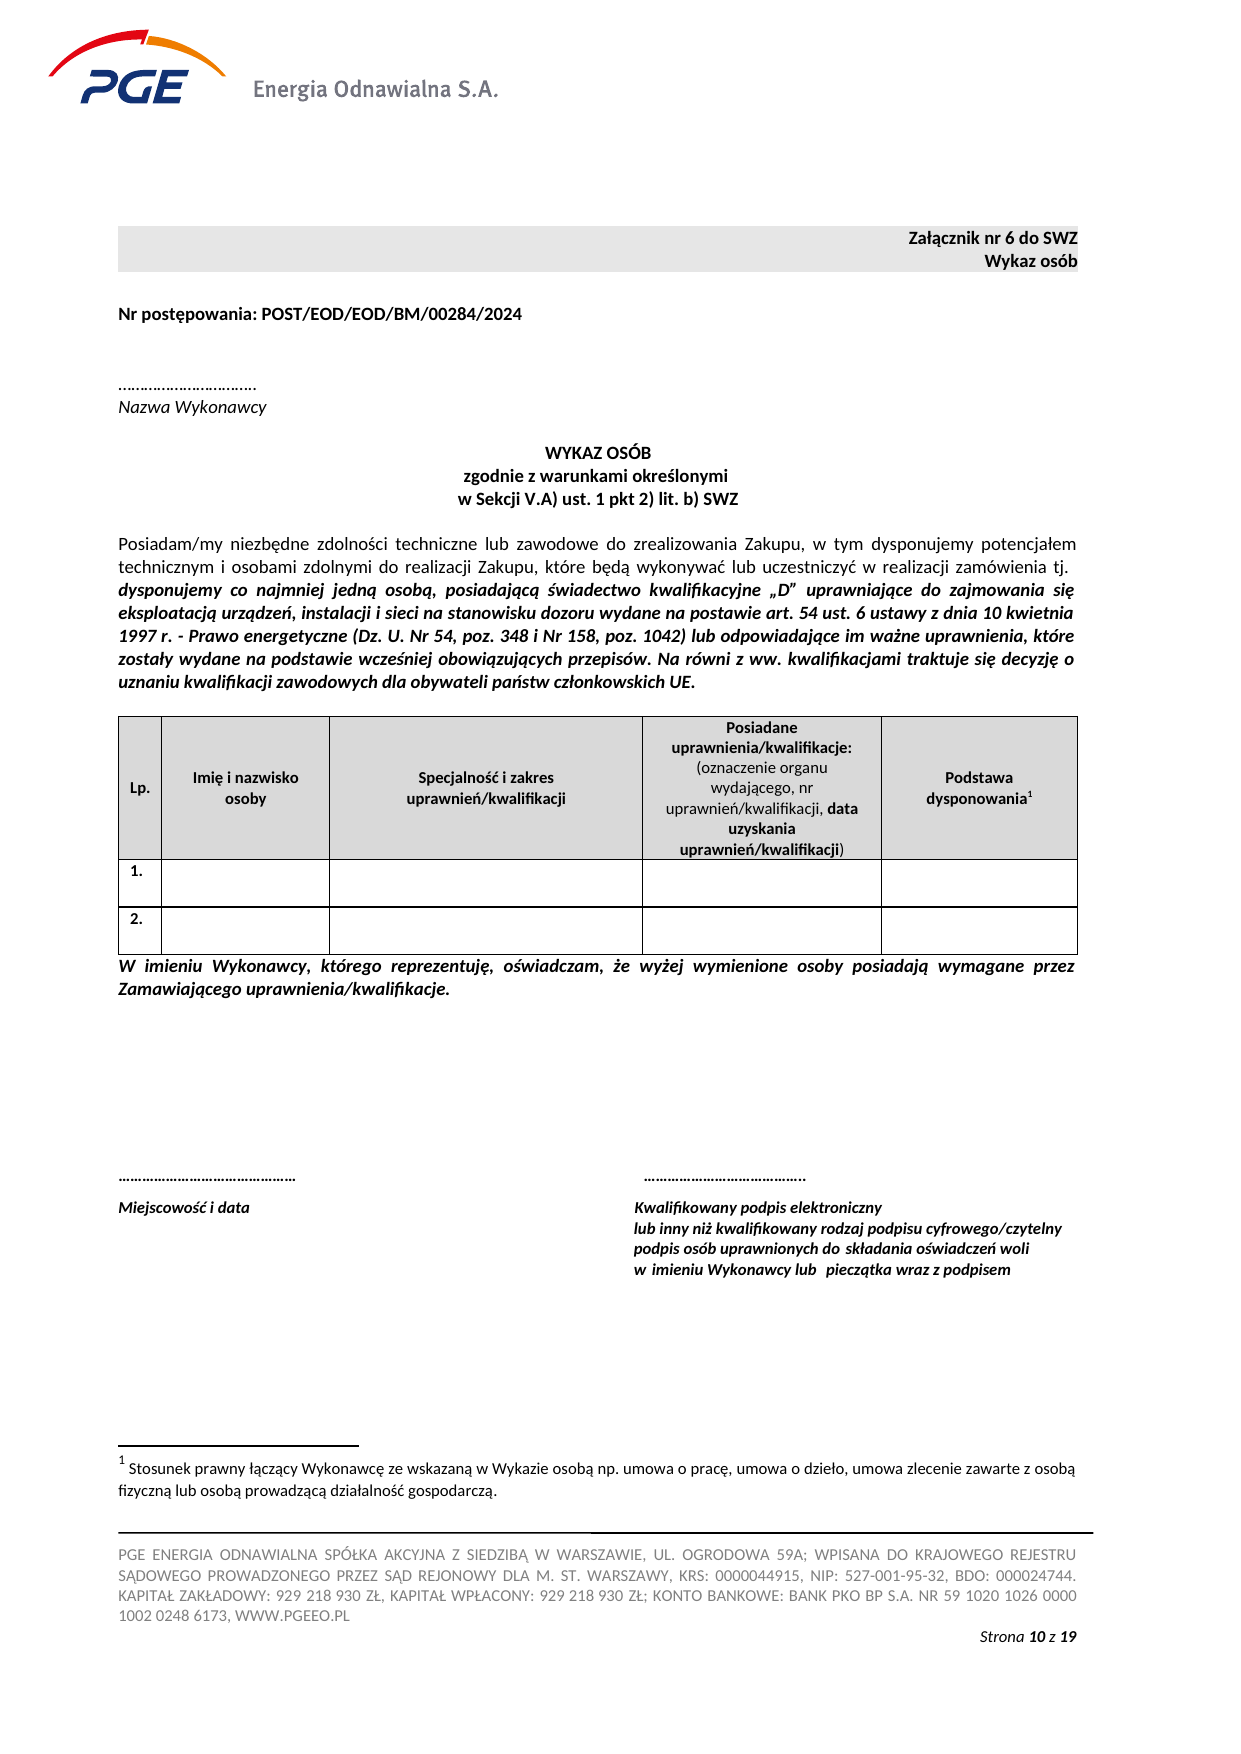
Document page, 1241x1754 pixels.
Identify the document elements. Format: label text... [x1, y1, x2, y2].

text ………………………….. [118, 372, 1078, 395]
table_header Posiadane uprawnienia/kwalifikacje: (oznaczenie organu wydającego, nr uprawnień/kwalifikacji, data uzyskania uprawnień/kwalifikacji) [643, 717, 881, 859]
table_header Specjalność i zakres uprawnień/kwalifikacji [330, 717, 642, 859]
text Nazwa Wykonawcy [118, 395, 1078, 418]
table_cell [643, 908, 881, 954]
text Załącznik nr 6 do SWZ [118, 226, 1078, 249]
table_cell [162, 908, 329, 954]
text Miejscowość i data Kwalifikowany podpis elektroniczny lub inny niż kwalifikowany rodzaj podpisu cyfrowego/czytelny podpis osób uprawnionych do składania oświadczeń woli w imieniu Wykonawcy lub pieczątka wraz z podpisem [118, 1198, 1071, 1279]
table_header Podstawa dysponowania [882, 717, 1077, 859]
table_cell [643, 860, 881, 906]
text Nr postępowania: POST/EOD/EOD/BM/00284/2024 [118, 300, 1078, 325]
table_cell [330, 908, 642, 954]
table_header Lp. [119, 717, 161, 859]
table_cell [162, 860, 329, 906]
text W imieniu Wykonawcy, którego reprezentuję, oświadczam, że wyżej wymienione osoby posiadają wymagane przez Zamawiającego uprawnienia/kwalifikacje. [118, 955, 1078, 1001]
table_cell [882, 860, 1077, 906]
text zgodnie z warunkami określonymi w Sekcji V.A) ust. 1 pkt 2) lit. b) SWZ [118, 464, 1078, 509]
text Wykaz osób [118, 249, 1078, 272]
table_cell 1. [119, 860, 161, 906]
table_header Imię i nazwisko osoby [162, 717, 329, 859]
table_cell [330, 860, 642, 906]
text WYKAZ OSÓB [118, 441, 1078, 464]
text ……………………………………… ………………………………….. [118, 1165, 1078, 1185]
table_cell [882, 908, 1077, 954]
table_cell 2. [119, 908, 161, 954]
text Posiadam/my niezbędne zdolności techniczne lub zawodowe do zrealizowania Zakupu, w tym dysponujemy potencjałem technicznym i osobami zdolnymi do realizacji Zakupu, które będą wykonywać lub uczestniczyć w realizacji zamówienia tj. dysponujemy co najmniej jedną osobą, posiadającą świadectwo kwalifikacyjne „D” uprawniające do zajmowania się eksploatacją urządzeń, instalacji i sieci na stanowisku dozoru wydane na postawie art. 54 ust. 6 ustawy z dnia 10 kwietnia 1997 r. - Prawo energetyczne (Dz. U. Nr 54, poz. 348 i Nr 158, poz. 1042) lub odpowiadające im ważne uprawnienia, które zostały wydane na podstawie wcześniej obowiązujących przepisów. Na równi z ww. kwalifikacjami traktuje się decyzję o uznaniu kwalifikacji zawodowych dla obywateli państw członkowskich UE. [118, 532, 1078, 693]
